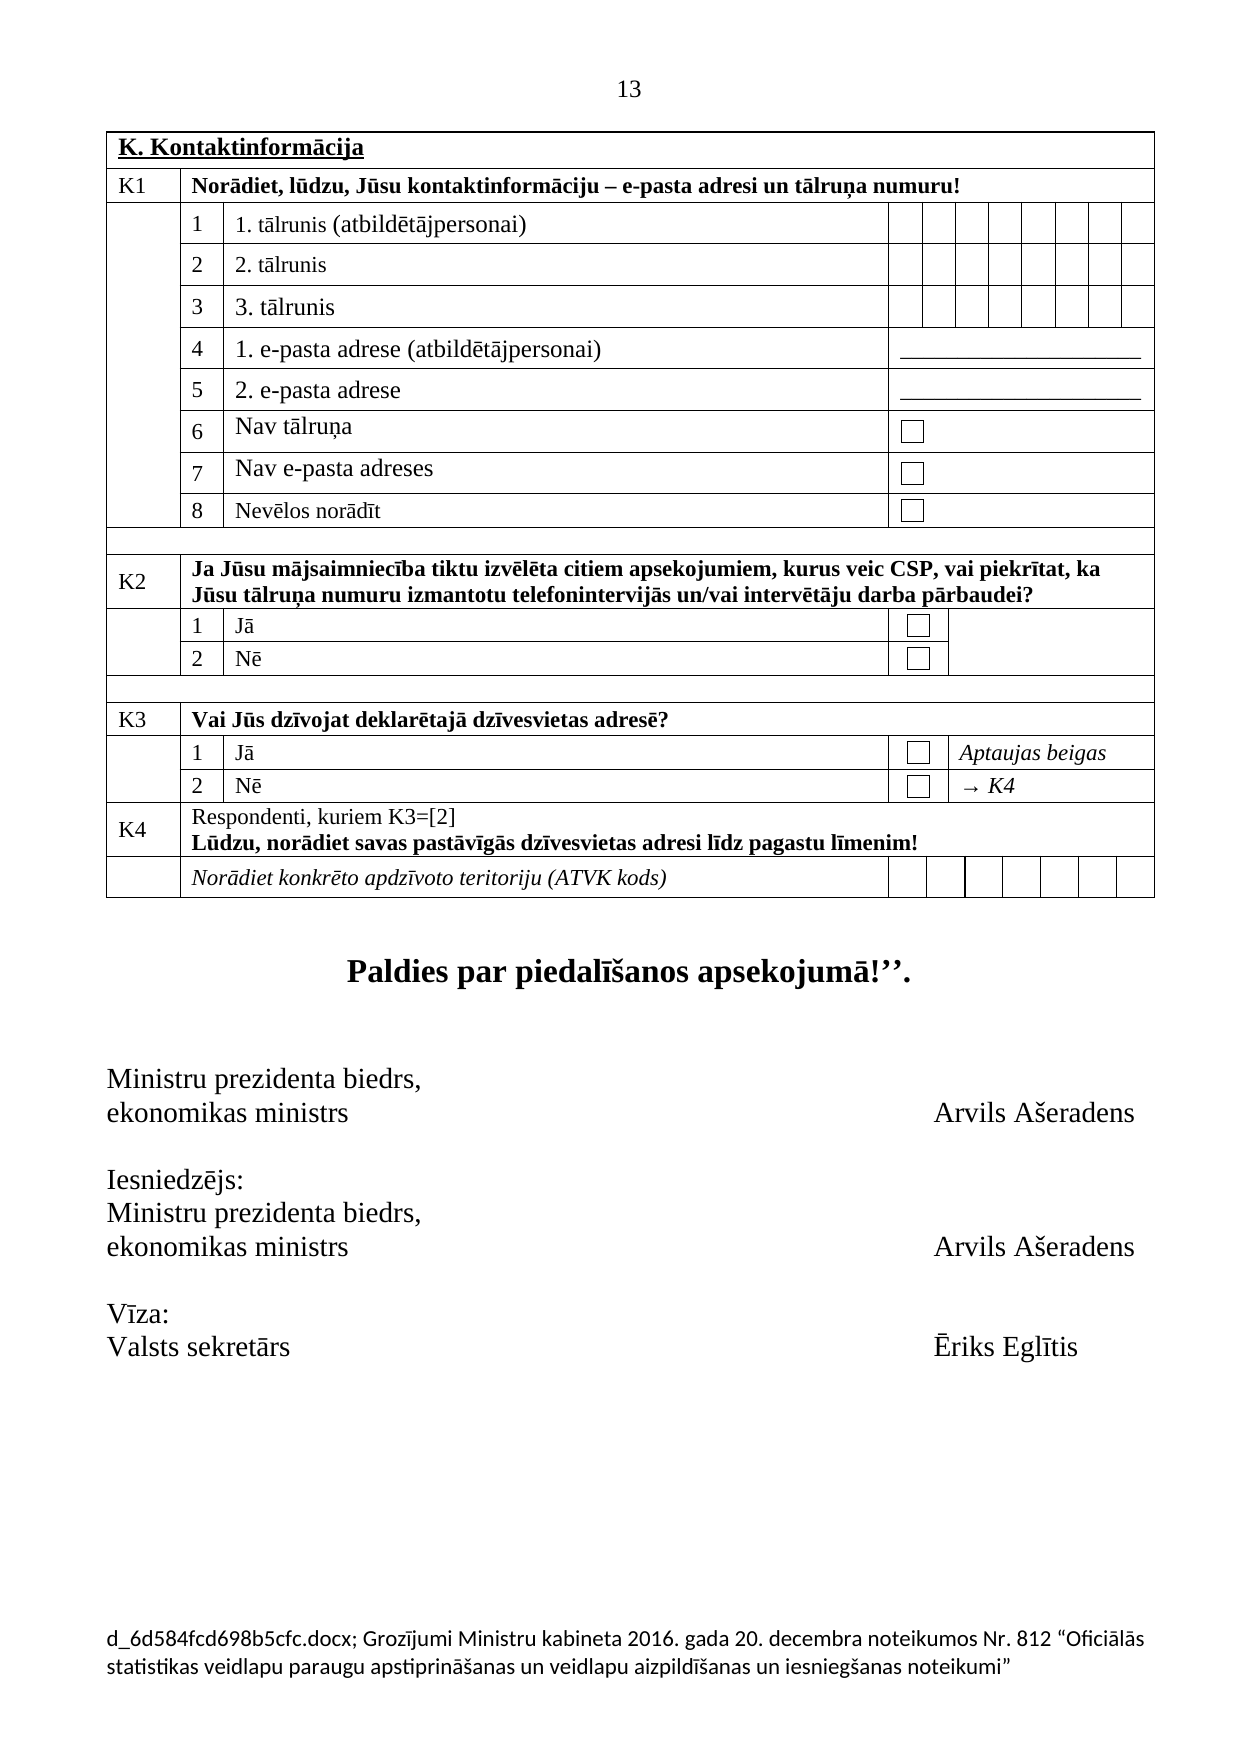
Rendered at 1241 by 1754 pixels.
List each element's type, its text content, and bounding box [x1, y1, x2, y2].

table_cell [1056, 286, 1088, 327]
table_cell [107, 857, 180, 897]
table_cell [989, 244, 1021, 285]
table_cell 1 [181, 609, 223, 641]
table_cell Nē [224, 642, 888, 674]
text Ministru prezidenta biedrs, [106, 1061, 1152, 1095]
table_cell 2. tālrunis [224, 244, 888, 285]
table_cell [1117, 857, 1154, 897]
table_cell Vai Jūs dzīvojat deklarētajā dzīvesvietas adresē? [181, 703, 1154, 735]
table_cell [1003, 857, 1040, 897]
table_cell 2 [181, 244, 223, 285]
table_cell 3 [181, 286, 223, 327]
table_cell 1 [181, 736, 223, 768]
text Paldies par piedalīšanos apsekojumā!’’. [106, 951, 1152, 989]
table_cell [107, 676, 1154, 702]
table_cell [889, 736, 948, 768]
text ekonomikas ministrs Arvils Ašeradens [106, 1095, 1152, 1128]
table_cell [1079, 857, 1116, 897]
text ekonomikas ministrs Arvils Ašeradens [106, 1229, 1152, 1262]
table_cell 1. e-pasta adrese (atbildētājpersonai) [224, 328, 888, 368]
table_cell [1041, 857, 1078, 897]
table_cell Ja Jūsu mājsaimniecība tiktu izvēlēta citiem apsekojumiem, kurus veic CSP, vai piekrītat, ka Jūsu tālruņa numuru izmantotu telefonintervijās un/vai intervētāju darba pārbaudei? [181, 555, 1154, 608]
table_cell 2 [181, 770, 223, 802]
table_cell 5 [181, 369, 223, 410]
text Ministru prezidenta biedrs, [106, 1195, 1152, 1229]
table_cell → K4 [949, 770, 1154, 802]
table_cell 1 [181, 203, 223, 243]
table_cell 6 [181, 411, 223, 452]
table_cell 7 [181, 453, 223, 493]
table_cell K4 [107, 803, 180, 856]
table_cell [107, 609, 180, 674]
table_cell Norādiet konkrēto apdzīvoto teritoriju (ATVK kods) [181, 857, 888, 897]
table_cell 2 [181, 642, 223, 674]
table_cell [1122, 203, 1154, 243]
table_cell [966, 857, 1002, 897]
table_cell [889, 857, 926, 897]
table_cell [889, 609, 948, 641]
table_cell Norādiet, lūdzu, Jūsu kontaktinformāciju – e-pasta adresi un tālruņa numuru! [181, 169, 1154, 202]
table_cell Jā [224, 609, 888, 641]
table_cell [1122, 244, 1154, 285]
text Valsts sekretārs Ēriks Eglītis [106, 1329, 1152, 1363]
table_cell [889, 453, 1154, 493]
table_cell K3 [107, 703, 180, 735]
table_cell [889, 286, 922, 327]
table_cell [889, 203, 922, 243]
table_cell [889, 494, 1154, 527]
table_cell [107, 528, 1154, 554]
table_cell [1056, 203, 1088, 243]
table_cell [889, 642, 948, 674]
table_cell [956, 244, 988, 285]
table_cell Nē [224, 770, 888, 802]
table_cell K2 [107, 555, 180, 608]
table_cell [949, 609, 1154, 674]
table_cell [923, 203, 955, 243]
text Vīza: [106, 1296, 1152, 1329]
table_header K. Kontaktinformācija [107, 133, 1154, 168]
table_cell [923, 244, 955, 285]
table_cell _____________________ [889, 328, 1154, 368]
table_cell [889, 770, 948, 802]
table_cell 3. tālrunis [224, 286, 888, 327]
table_cell Aptaujas beigas [949, 736, 1154, 768]
table_cell Respondenti, kuriem K3=[2] Lūdzu, norādiet savas pastāvīgās dzīvesvietas adresi līdz pagastu līmenim! [181, 803, 1154, 856]
table_cell [107, 203, 180, 527]
table_cell _____________________ [889, 369, 1154, 410]
table_cell [1022, 286, 1055, 327]
table_cell Jā [224, 736, 888, 768]
table_cell Nav e-pasta adreses [224, 453, 888, 493]
table_cell [927, 857, 964, 897]
table_cell [1022, 244, 1055, 285]
text Iesniedzējs: [106, 1162, 1152, 1195]
table_cell [1089, 244, 1121, 285]
table_cell [956, 203, 988, 243]
table_cell [923, 286, 955, 327]
table_cell 8 [181, 494, 223, 527]
table_cell Nevēlos norādīt [224, 494, 888, 527]
table_cell [956, 286, 988, 327]
table_cell [107, 736, 180, 802]
table_cell 4 [181, 328, 223, 368]
table_cell [1056, 244, 1088, 285]
table_cell K1 [107, 169, 180, 202]
table_cell [1122, 286, 1154, 327]
table_cell [1022, 203, 1055, 243]
table_cell [989, 203, 1021, 243]
table_cell [1089, 286, 1121, 327]
table_cell [989, 286, 1021, 327]
table_cell 2. e-pasta adrese [224, 369, 888, 410]
table_cell [1089, 203, 1121, 243]
table_cell 1. tālrunis (atbildētājpersonai) [224, 203, 888, 243]
table_cell Nav tālruņa [224, 411, 888, 452]
table_cell [889, 244, 922, 285]
table_cell [889, 411, 1154, 452]
